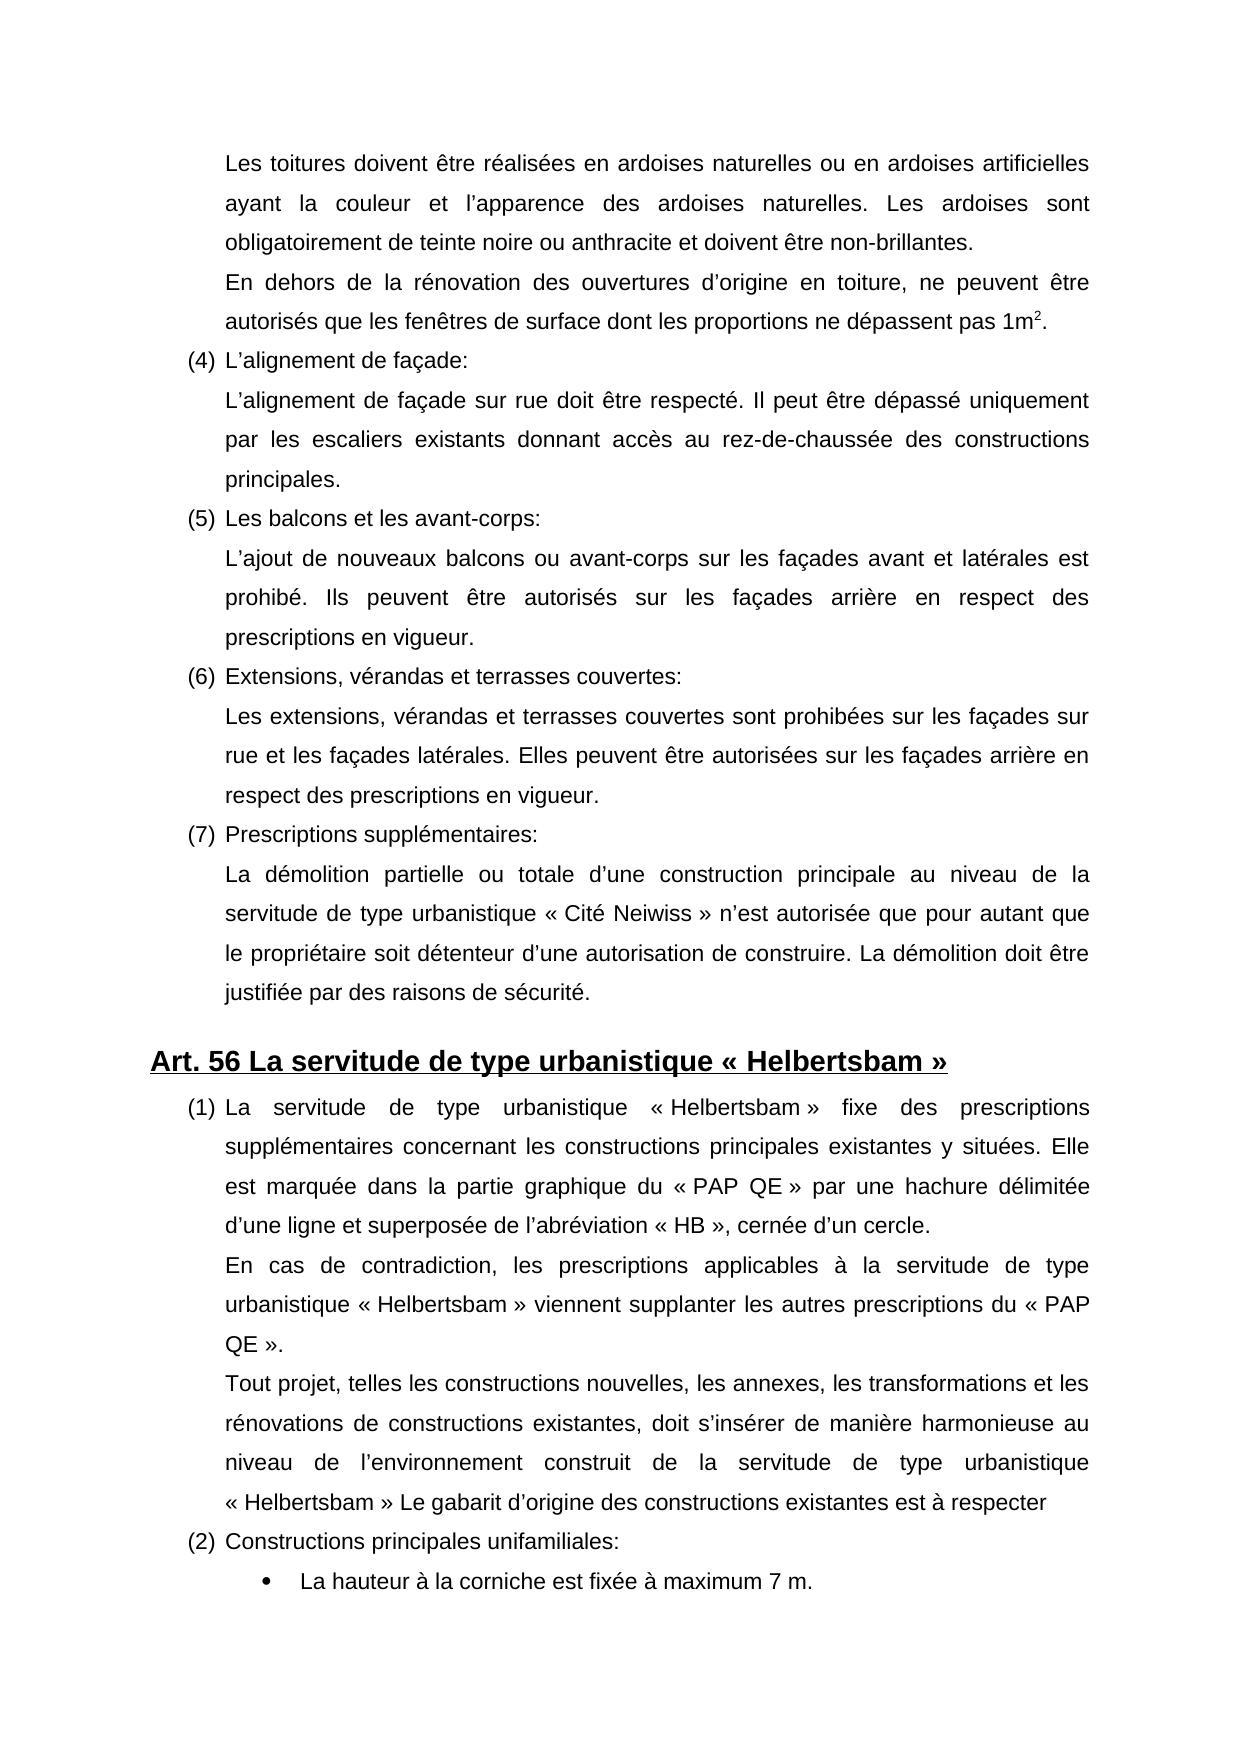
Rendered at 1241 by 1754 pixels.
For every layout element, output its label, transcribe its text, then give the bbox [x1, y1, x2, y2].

list Prescriptions supplémentaires: [187, 821, 1090, 847]
list L’alignement de façade sur rue doit être respecté. Il peut être dépassé uniquement par les escaliers existants donnant accès au rez-de-chaussée des constructions principales. [225, 387, 1090, 492]
list En cas de contradiction, les prescriptions applicables à la servitude de type urbanistique « Helbertsbam » viennent supplanter les autres prescriptions du « PAP QE ». [225, 1252, 1090, 1357]
list Les extensions, vérandas et terrasses couvertes sont prohibées sur les façades sur rue et les façades latérales. Elles peuvent être autorisées sur les façades arrière en respect des prescriptions en vigueur. [225, 703, 1090, 808]
list Les balcons et les avant-corps: [187, 505, 1090, 532]
list L’ajout de nouveaux balcons ou avant-corps sur les façades avant et latérales est prohibé. Ils peuvent être autorisés sur les façades arrière en respect des prescriptions en vigueur. [225, 545, 1090, 650]
list En dehors de la rénovation des ouvertures d’origine en toiture, ne peuvent être autorisés que les fenêtres de surface dont les proportions ne dépassent pas 1m2. [225, 268, 1090, 334]
list Tout projet, telles les constructions nouvelles, les annexes, les transformations et les rénovations de constructions existantes, doit s’insérer de manière harmonieuse au niveau de l’environnement construit de la servitude de type urbanistique « Helbertsbam » Le gabarit d’origine des constructions existantes est à respecter [225, 1370, 1090, 1515]
list Extensions, vérandas et terrasses couvertes: [187, 663, 1090, 689]
list L’alignement de façade: [187, 347, 1090, 374]
list La servitude de type urbanistique « Helbertsbam » fixe des prescriptions supplémentaires concernant les constructions principales existantes y situées. Elle est marquée dans la partie graphique du « PAP QE » par une hachure délimitée d’une ligne et superposée de l’abréviation « HB », cernée d’un cercle. [187, 1094, 1090, 1239]
list La hauteur à la corniche est fixée à maximum 7 m. [262, 1568, 1090, 1594]
list La démolition partielle ou totale d’une construction principale au niveau de la servitude de type urbanistique « Cité Neiwiss » n’est autorisée que pour autant que le propriétaire soit détenteur d’une autorisation de construire. La démolition doit être justifiée par des raisons de sécurité. [225, 861, 1090, 1005]
list Les toitures doivent être réalisées en ardoises naturelles ou en ardoises artificielles ayant la couleur et l’apparence des ardoises naturelles. Les ardoises sont obligatoirement de teinte noire ou anthracite et doivent être non-brillantes. [225, 150, 1090, 255]
list Constructions principales unifamiliales: [187, 1528, 1090, 1554]
subtitle Art. 56 La servitude de type urbanistique « Helbertsbam » [150, 1043, 1090, 1077]
